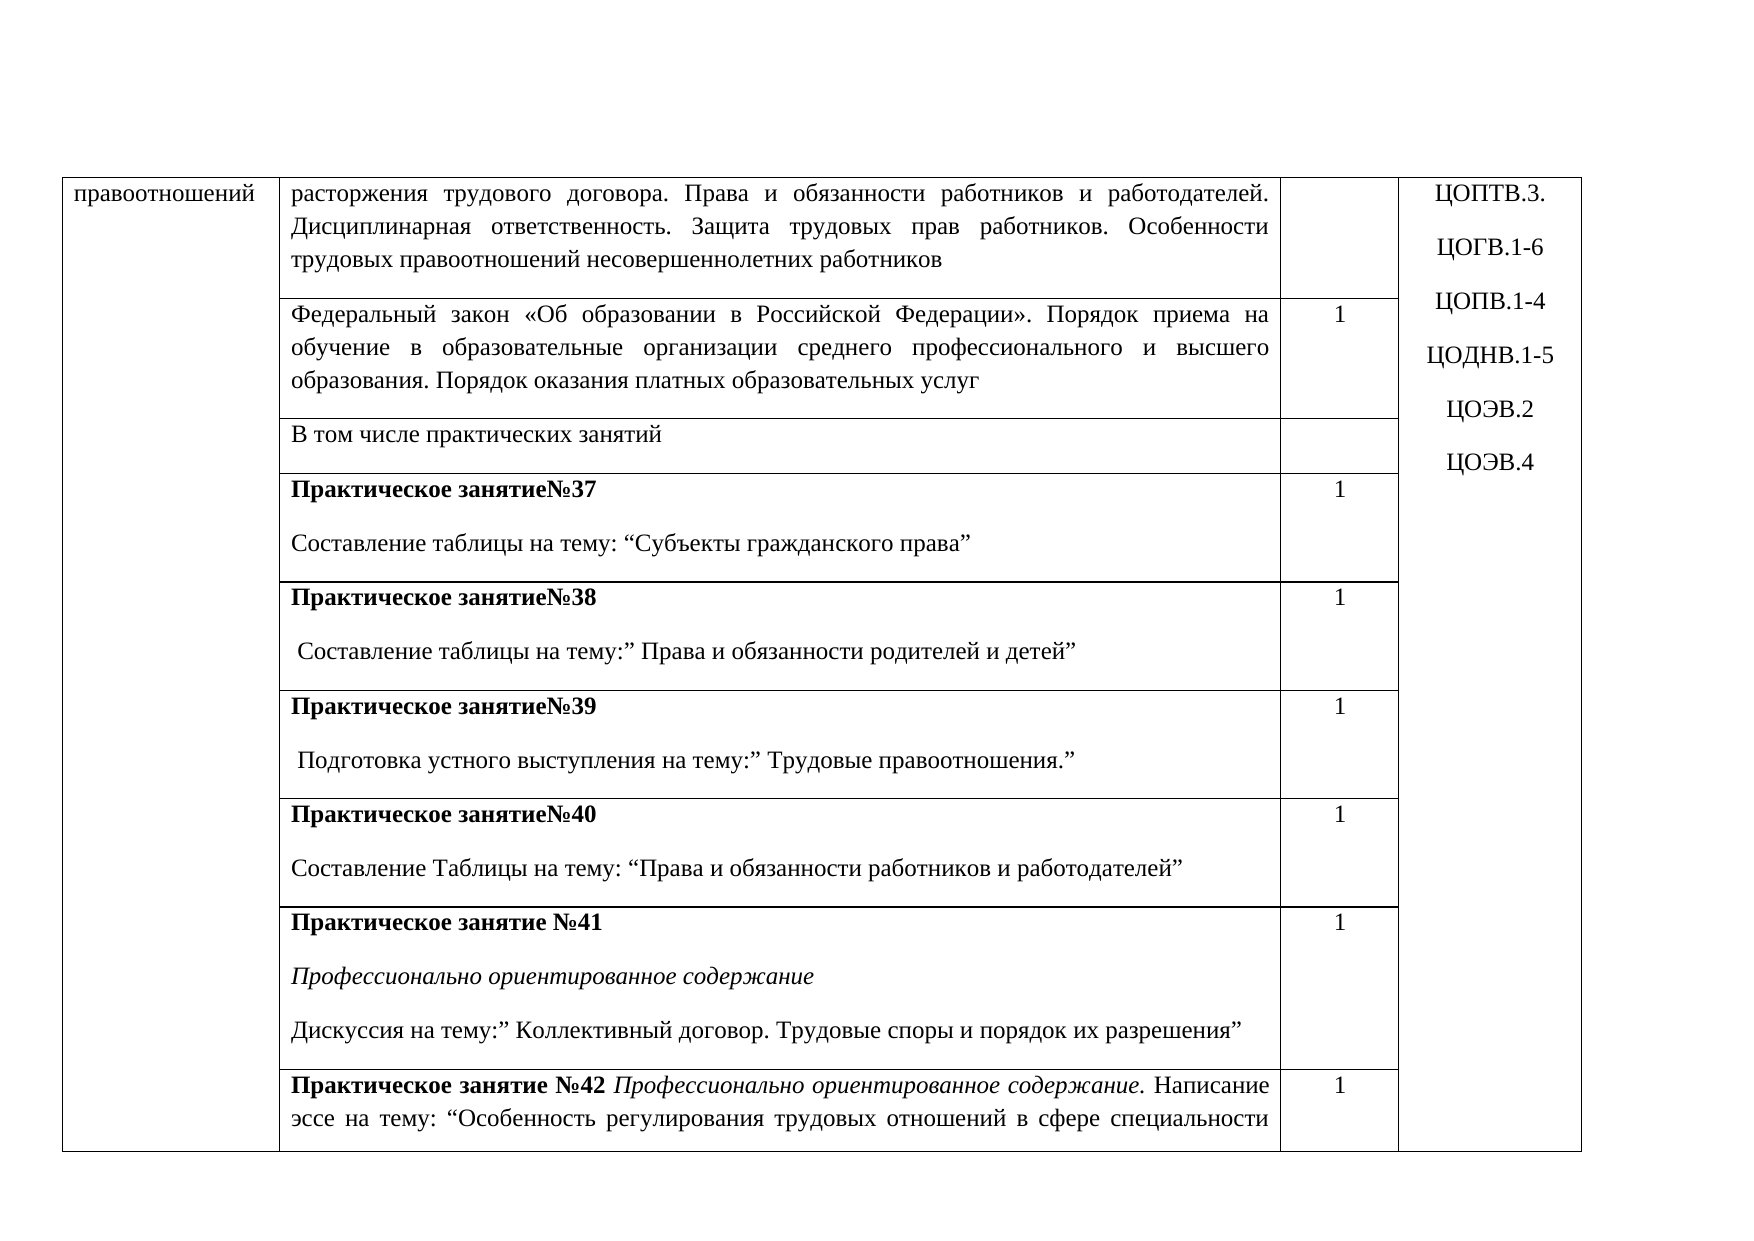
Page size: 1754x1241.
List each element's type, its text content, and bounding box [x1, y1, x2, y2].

table_cell Практическое занятие №41 Профессионально ориентированное содержание Дискуссия на тему:” Коллективный договор. Трудовые споры и порядок их разрешения” [280, 908, 1280, 1069]
table_cell Практическое занятие№38 Составление таблицы на тему:” Права и обязанности родителей и детей” [280, 583, 1280, 690]
table_cell Практическое занятие№40 Составление Таблицы на тему: “Права и обязанности работников и работодателей” [280, 799, 1280, 906]
table_cell 1 [1281, 474, 1398, 581]
table_cell Практическое занятие№37 Составление таблицы на тему: “Субъекты гражданского права” [280, 474, 1280, 581]
table_cell Практическое занятие№39 Подготовка устного выступления на тему:” Трудовые правоотношения.” [280, 691, 1280, 798]
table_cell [280, 1070, 1280, 1151]
table_cell 1 [1281, 583, 1398, 690]
table_cell 1 [1281, 299, 1398, 418]
table_cell 1 [1281, 691, 1398, 798]
table_cell Федеральный закон «Об образовании в Российской Федерации». Порядок приема на обучение в образовательные организации среднего профессионального и высшего образования. Порядок оказания платных образовательных услуг [280, 299, 1280, 418]
table_cell 1 [1281, 799, 1398, 906]
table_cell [280, 178, 1280, 298]
table_cell 1 [1281, 178, 1398, 298]
table_cell В том числе практических занятий [280, 419, 1280, 473]
table_cell [1281, 419, 1398, 473]
table_cell 1 [1281, 908, 1398, 1069]
table_cell 1 [1281, 1070, 1398, 1151]
